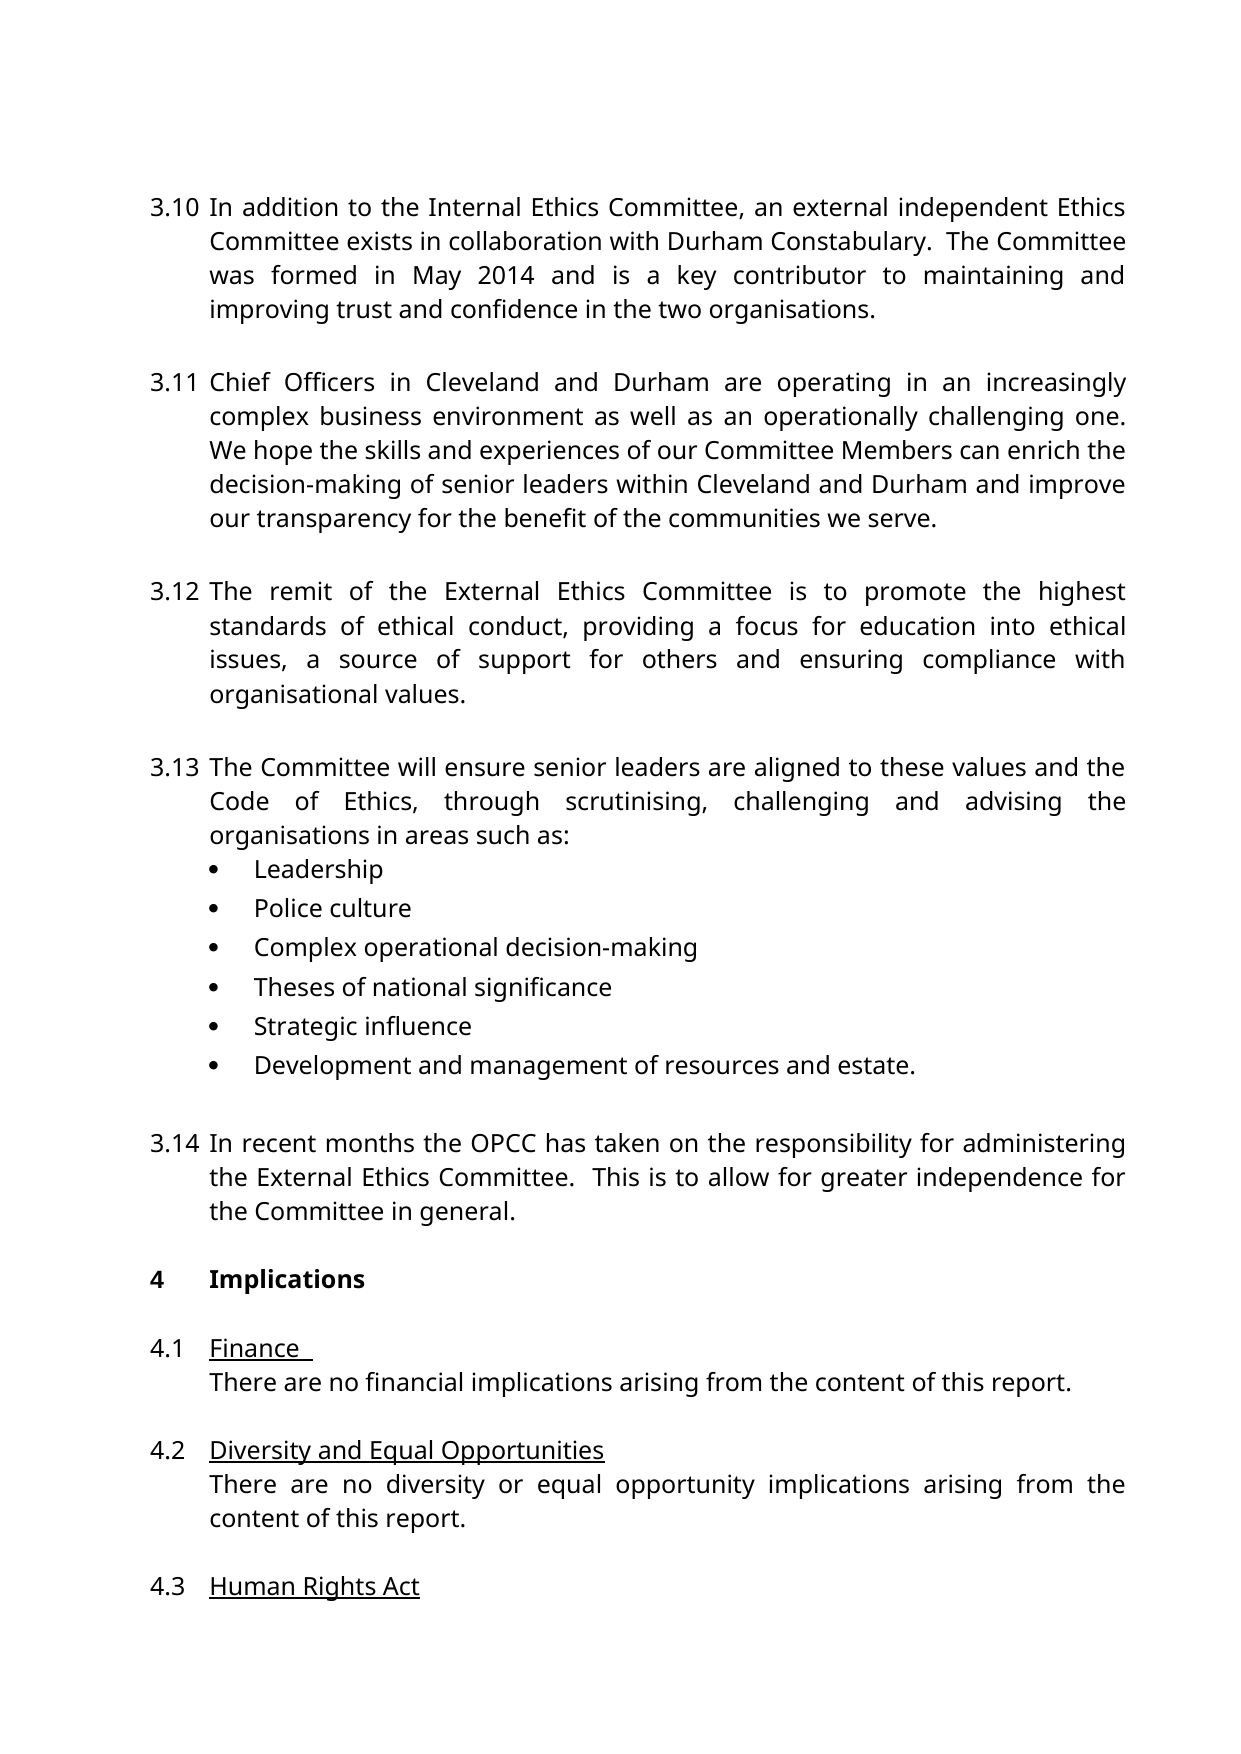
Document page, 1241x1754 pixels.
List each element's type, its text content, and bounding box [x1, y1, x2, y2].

list Chief Officers in Cleveland and Durham are operating in an increasingly complex business environment as well as an operationally challenging one. We hope the skills and experiences of our Committee Members can enrich the decision-making of senior leaders within Cleveland and Durham and improve our transparency for the benefit of the communities we serve. [150, 364, 1127, 535]
list In recent months the OPCC has taken on the responsibility for administering the External Ethics Committee. This is to allow for greater independence for the Committee in general. [150, 1126, 1127, 1228]
list Theses of national significance [209, 969, 1107, 1003]
list Leadership [209, 852, 1107, 886]
list Police culture [209, 891, 1107, 925]
list Strategic influence [209, 1008, 1107, 1042]
list Human Rights Act [150, 1569, 1127, 1603]
list Complex operational decision-making [209, 930, 1107, 964]
list The Committee will ensure senior leaders are aligned to these values and the Code of Ethics, through scrutinising, challenging and advising the organisations in areas such as: [150, 749, 1127, 852]
list There are no diversity or equal opportunity implications arising from the content of this report. [150, 1466, 1127, 1534]
list In addition to the Internal Ethics Committee, an external independent Ethics Committee exists in collaboration with Durham Constabulary. The Committee was formed in May 2014 and is a key contributor to maintaining and improving trust and confidence in the two organisations. [150, 189, 1127, 325]
list Implications [150, 1262, 1127, 1296]
list Finance [150, 1330, 1127, 1364]
list The remit of the External Ethics Committee is to promote the highest standards of ethical conduct, providing a focus for education into ethical issues, a source of support for others and ensuring compliance with organisational values. [150, 574, 1127, 710]
list Development and management of resources and estate. [209, 1047, 1107, 1082]
list Diversity and Equal Opportunities [150, 1432, 1127, 1466]
list There are no financial implications arising from the content of this report. [150, 1364, 1127, 1398]
